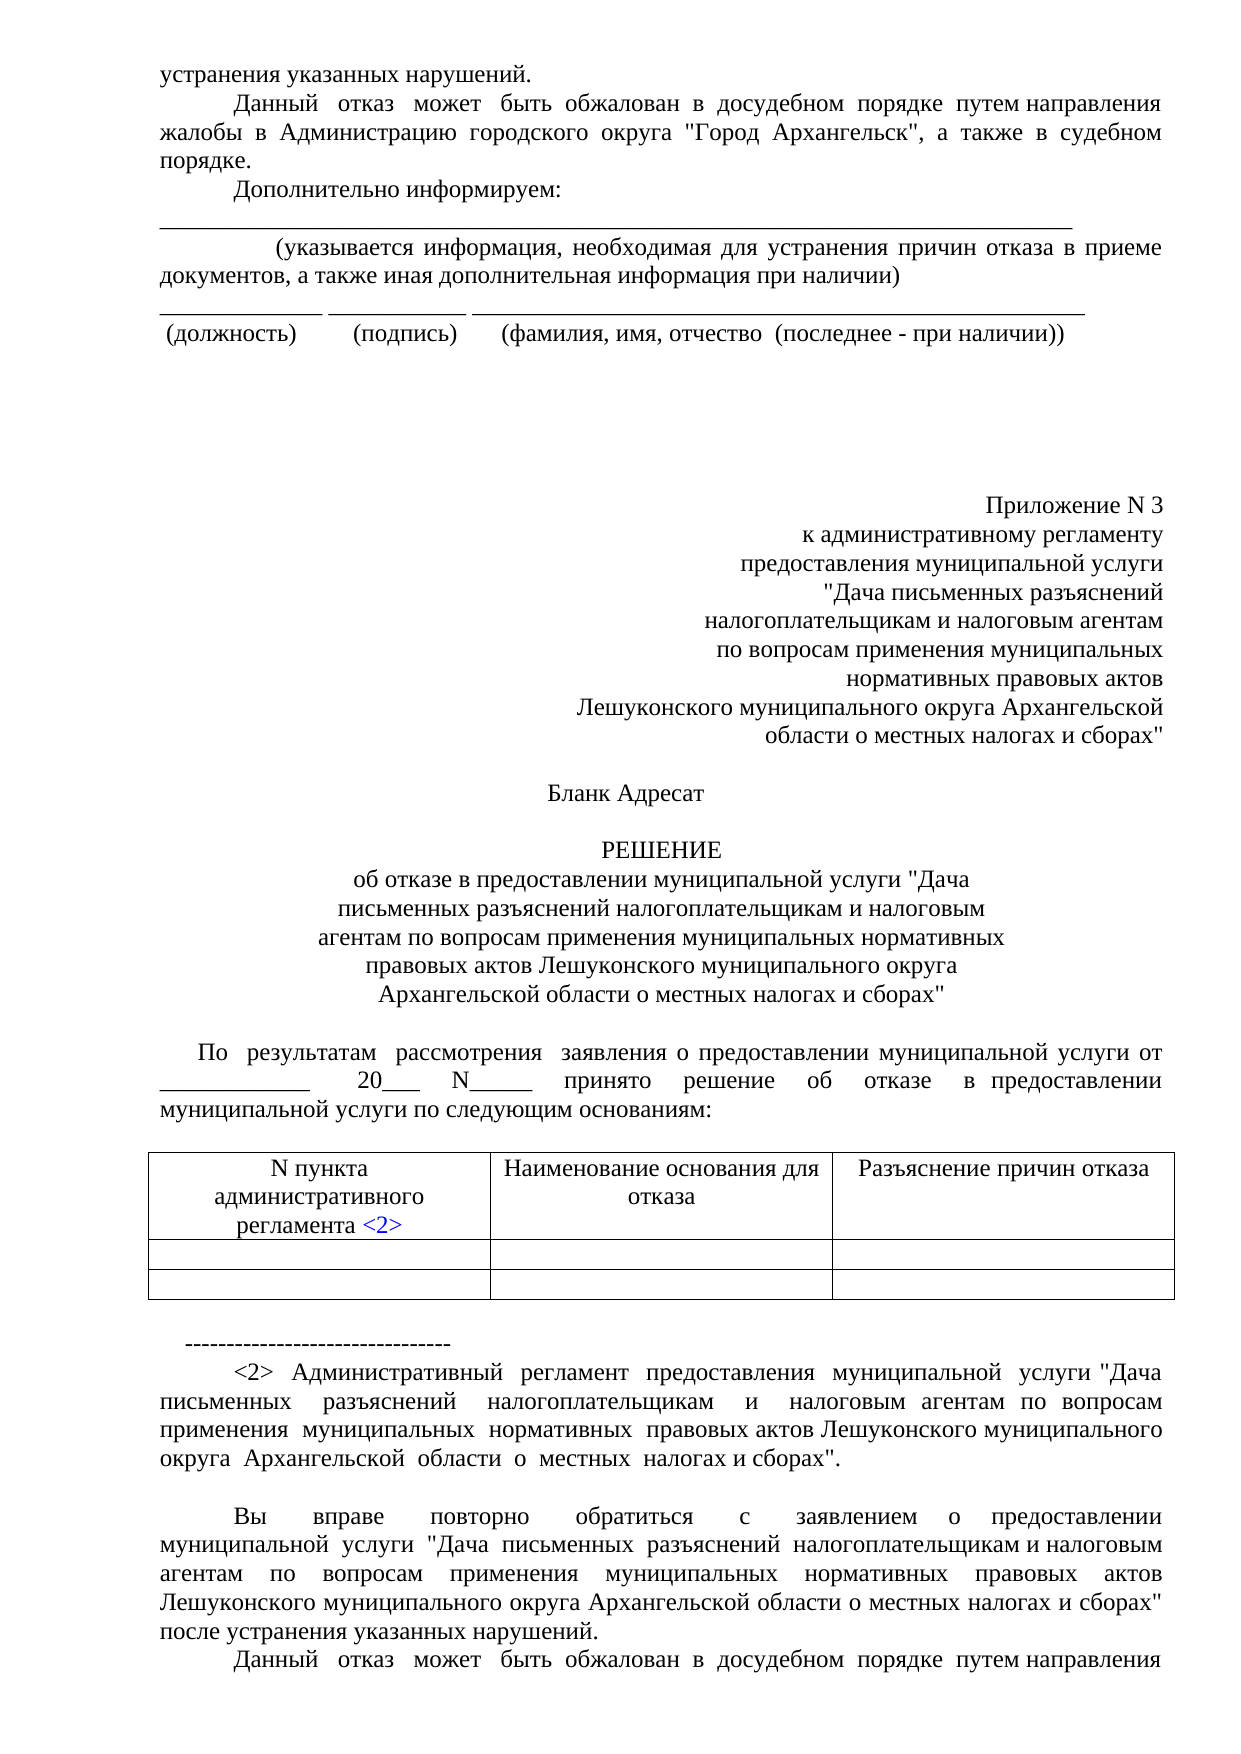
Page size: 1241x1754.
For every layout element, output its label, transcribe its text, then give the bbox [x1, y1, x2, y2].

table_cell [833, 1240, 1174, 1269]
text об отказе в предоставлении муниципальной услуги "Дача [159, 864, 1163, 893]
text Дополнительно информируем: _________________________________________________________________________ [159, 174, 1163, 232]
table_header Разъяснение причин отказа [833, 1153, 1174, 1239]
text <2> Административный регламент предоставления муниципальной услуги "Дача письменных разъяснений налогоплательщикам и налоговым агентам по вопросам применения муниципальных нормативных правовых актов Лешуконского муниципального округа Архангельской области о местных налогах и сборах". [159, 1357, 1163, 1472]
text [159, 1644, 1163, 1673]
text агентам по вопросам применения муниципальных нормативных [159, 922, 1163, 950]
text -------------------------------- [159, 1328, 1163, 1357]
table_header Наименование основания для отказа [491, 1153, 832, 1239]
table_cell [833, 1270, 1174, 1298]
text (указывается информация, необходимая для устранения причин отказа в приеме документов, а также иная дополнительная информация при наличии) [159, 232, 1163, 289]
text Лешуконского муниципального округа Архангельской [159, 692, 1163, 720]
table_header N пункта административного регламента <2> [149, 1153, 490, 1239]
table_cell [149, 1270, 490, 1298]
text Данный отказ может быть обжалован в досудебном порядке путем направления жалобы в Администрацию городского округа "Город Архангельск", а также в судебном порядке. [159, 88, 1163, 174]
text к административному регламенту [159, 519, 1163, 548]
table_cell [491, 1240, 832, 1269]
text Бланк Адресат [159, 778, 1163, 807]
text (должность) (подпись) (фамилия, имя, отчество (последнее - при наличии)) [159, 318, 1163, 347]
text правовых актов Лешуконского муниципального округа [159, 950, 1163, 979]
table_cell [491, 1270, 832, 1298]
text письменных разъяснений налогоплательщикам и налоговым [159, 893, 1163, 922]
text "Дача письменных разъяснений [159, 577, 1163, 605]
text Архангельской области о местных налогах и сборах" [159, 979, 1163, 1008]
text РЕШЕНИЕ [159, 835, 1163, 864]
text налогоплательщикам и налоговым агентам [159, 605, 1163, 634]
text нормативных правовых актов [159, 663, 1163, 692]
table_cell [149, 1240, 490, 1269]
text По результатам рассмотрения заявления о предоставлении муниципальной услуги от ____________ 20___ N_____ принято решение об отказе в предоставлении муниципальной услуги по следующим основаниям: [159, 1037, 1163, 1123]
text Приложение N 3 [159, 490, 1163, 519]
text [159, 59, 1163, 88]
text _____________ ___________ _________________________________________________ [159, 289, 1163, 318]
text области о местных налогах и сборах" [159, 720, 1163, 749]
text по вопросам применения муниципальных [159, 634, 1163, 663]
text предоставления муниципальной услуги [159, 548, 1163, 577]
